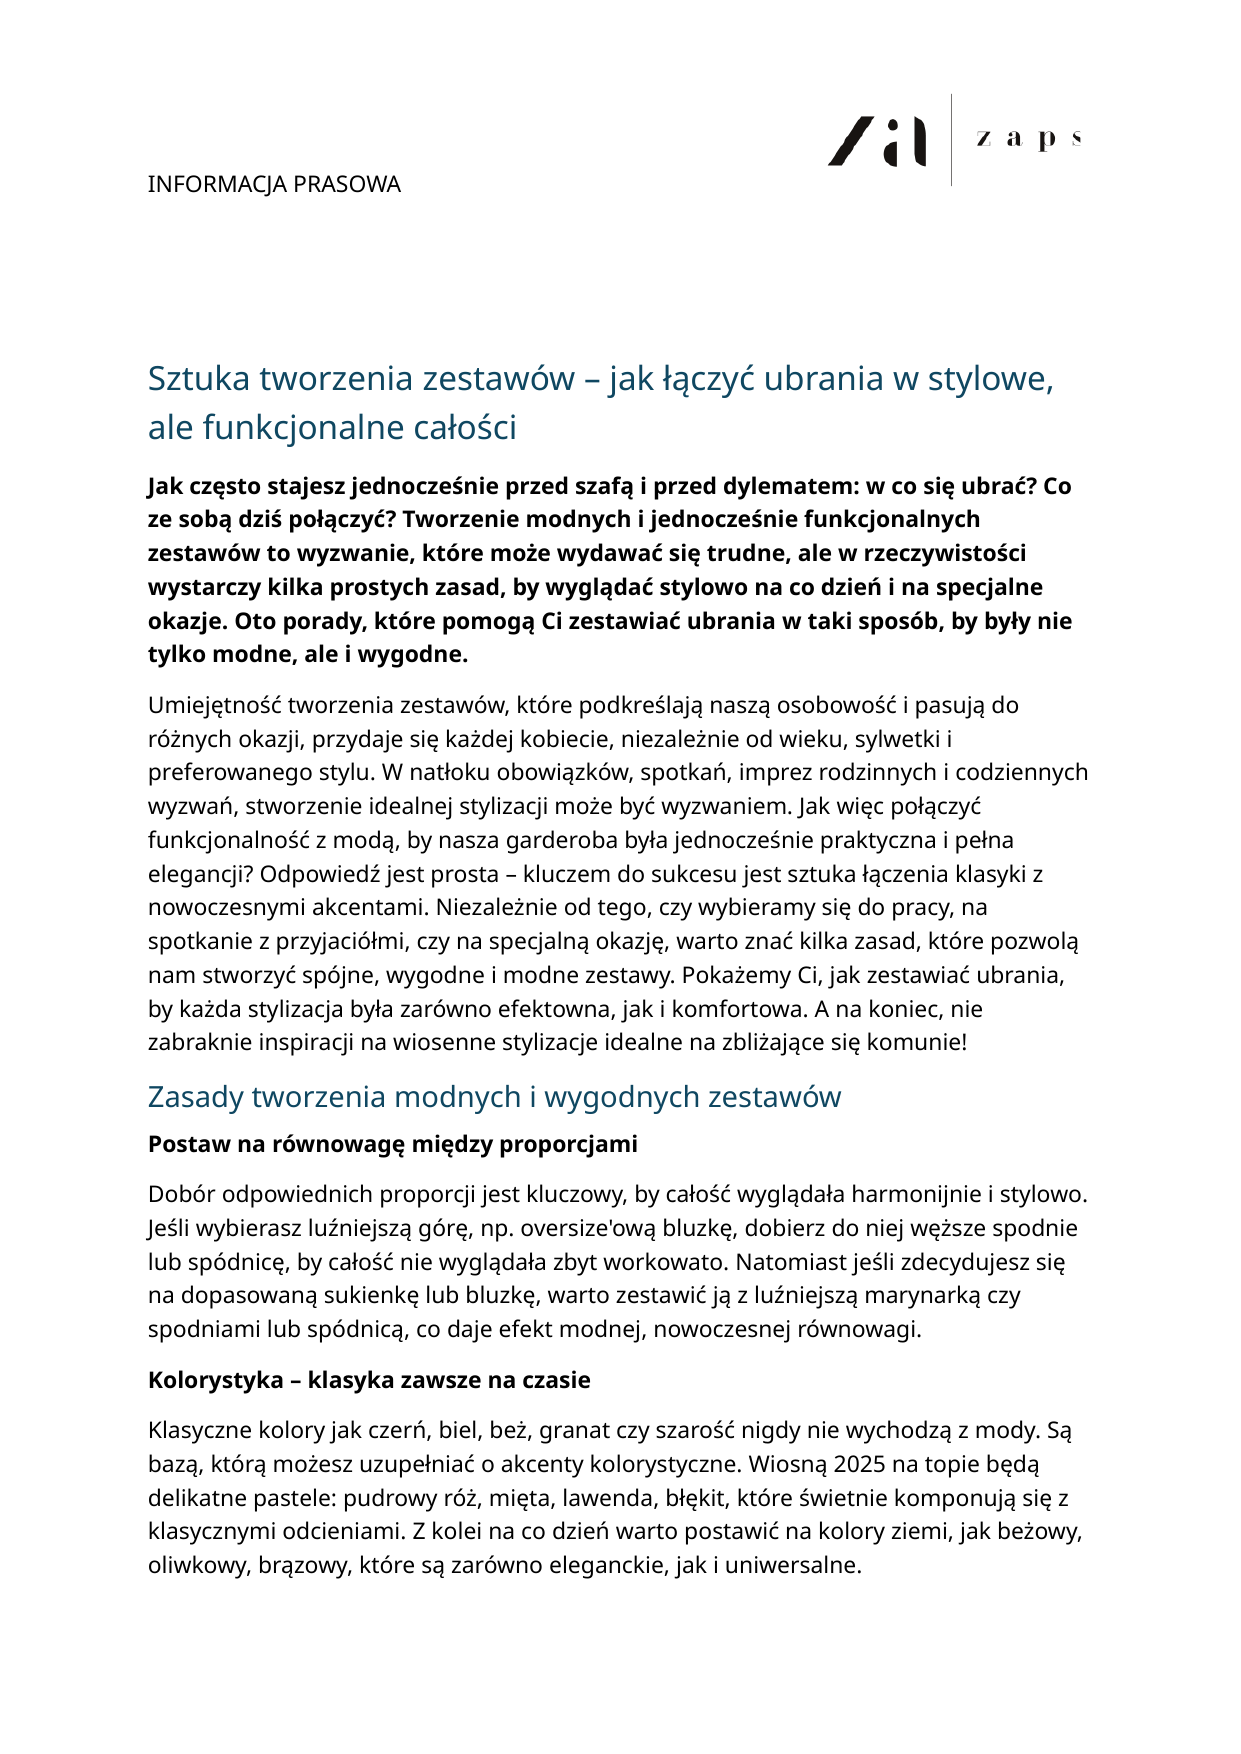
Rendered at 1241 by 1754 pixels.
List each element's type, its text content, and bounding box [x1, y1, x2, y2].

text Kolorystyka – klasyka zawsze na czasie [148, 1364, 1093, 1395]
text Dobór odpowiednich proporcji jest kluczowy, by całość wyglądała harmonijnie i stylowo. Jeśli wybierasz luźniejszą górę, np. oversize'ową bluzkę, dobierz do niej węższe spodnie lub spódnicę, by całość nie wyglądała zbyt workowato. Natomiast jeśli zdecydujesz się na dopasowaną sukienkę lub bluzkę, warto zestawić ją z luźniejszą marynarką czy spodniami lub spódnicą, co daje efekt modnej, nowoczesnej równowagi. [148, 1178, 1093, 1344]
text Postaw na równowagę między proporcjami [148, 1128, 1093, 1159]
subtitle Zasady tworzenia modnych i wygodnych zestawów [148, 1077, 1093, 1116]
text Jak często stajesz jednocześnie przed szafą i przed dylematem: w co się ubrać? Co ze sobą dziś połączyć? Tworzenie modnych i jednocześnie funkcjonalnych zestawów to wyzwanie, które może wydawać się trudne, ale w rzeczywistości wystarczy kilka prostych zasad, by wyglądać stylowo na co dzień i na specjalne okazje. Oto porady, które pomogą Ci zestawiać ubrania w taki sposób, by były nie tylko modne, ale i wygodne. [148, 469, 1093, 669]
picture [827, 93, 1081, 187]
text Sztuka tworzenia zestawów – jak łączyć ubrania w stylowe, ale funkcjonalne całości [148, 355, 1093, 449]
text Umiejętność tworzenia zestawów, które podkreślają naszą osobowość i pasują do różnych okazji, przydaje się każdej kobiecie, niezależnie od wieku, sylwetki i preferowanego stylu. W natłoku obowiązków, spotkań, imprez rodzinnych i codziennych wyzwań, stworzenie idealnej stylizacji może być wyzwaniem. Jak więc połączyć funkcjonalność z modą, by nasza garderoba była jednocześnie praktyczna i pełna elegancji? Odpowiedź jest prosta – kluczem do sukcesu jest sztuka łączenia klasyki z nowoczesnymi akcentami. Niezależnie od tego, czy wybieramy się do pracy, na spotkanie z przyjaciółmi, czy na specjalną okazję, warto znać kilka zasad, które pozwolą nam stworzyć spójne, wygodne i modne zestawy. Pokażemy Ci, jak zestawiać ubrania, by każda stylizacja była zarówno efektowna, jak i komfortowa. A na koniec, nie zabraknie inspiracji na wiosenne stylizacje idealne na zbliżające się komunie! [148, 689, 1093, 1057]
text Klasyczne kolory jak czerń, biel, beż, granat czy szarość nigdy nie wychodzą z mody. Są bazą, którą możesz uzupełniać o akcenty kolorystyczne. Wiosną 2025 na topie będą delikatne pastele: pudrowy róż, mięta, lawenda, błękit, które świetnie komponują się z klasycznymi odcieniami. Z kolei na co dzień warto postawić na kolory ziemi, jak beżowy, oliwkowy, brązowy, które są zarówno eleganckie, jak i uniwersalne. [148, 1414, 1093, 1580]
